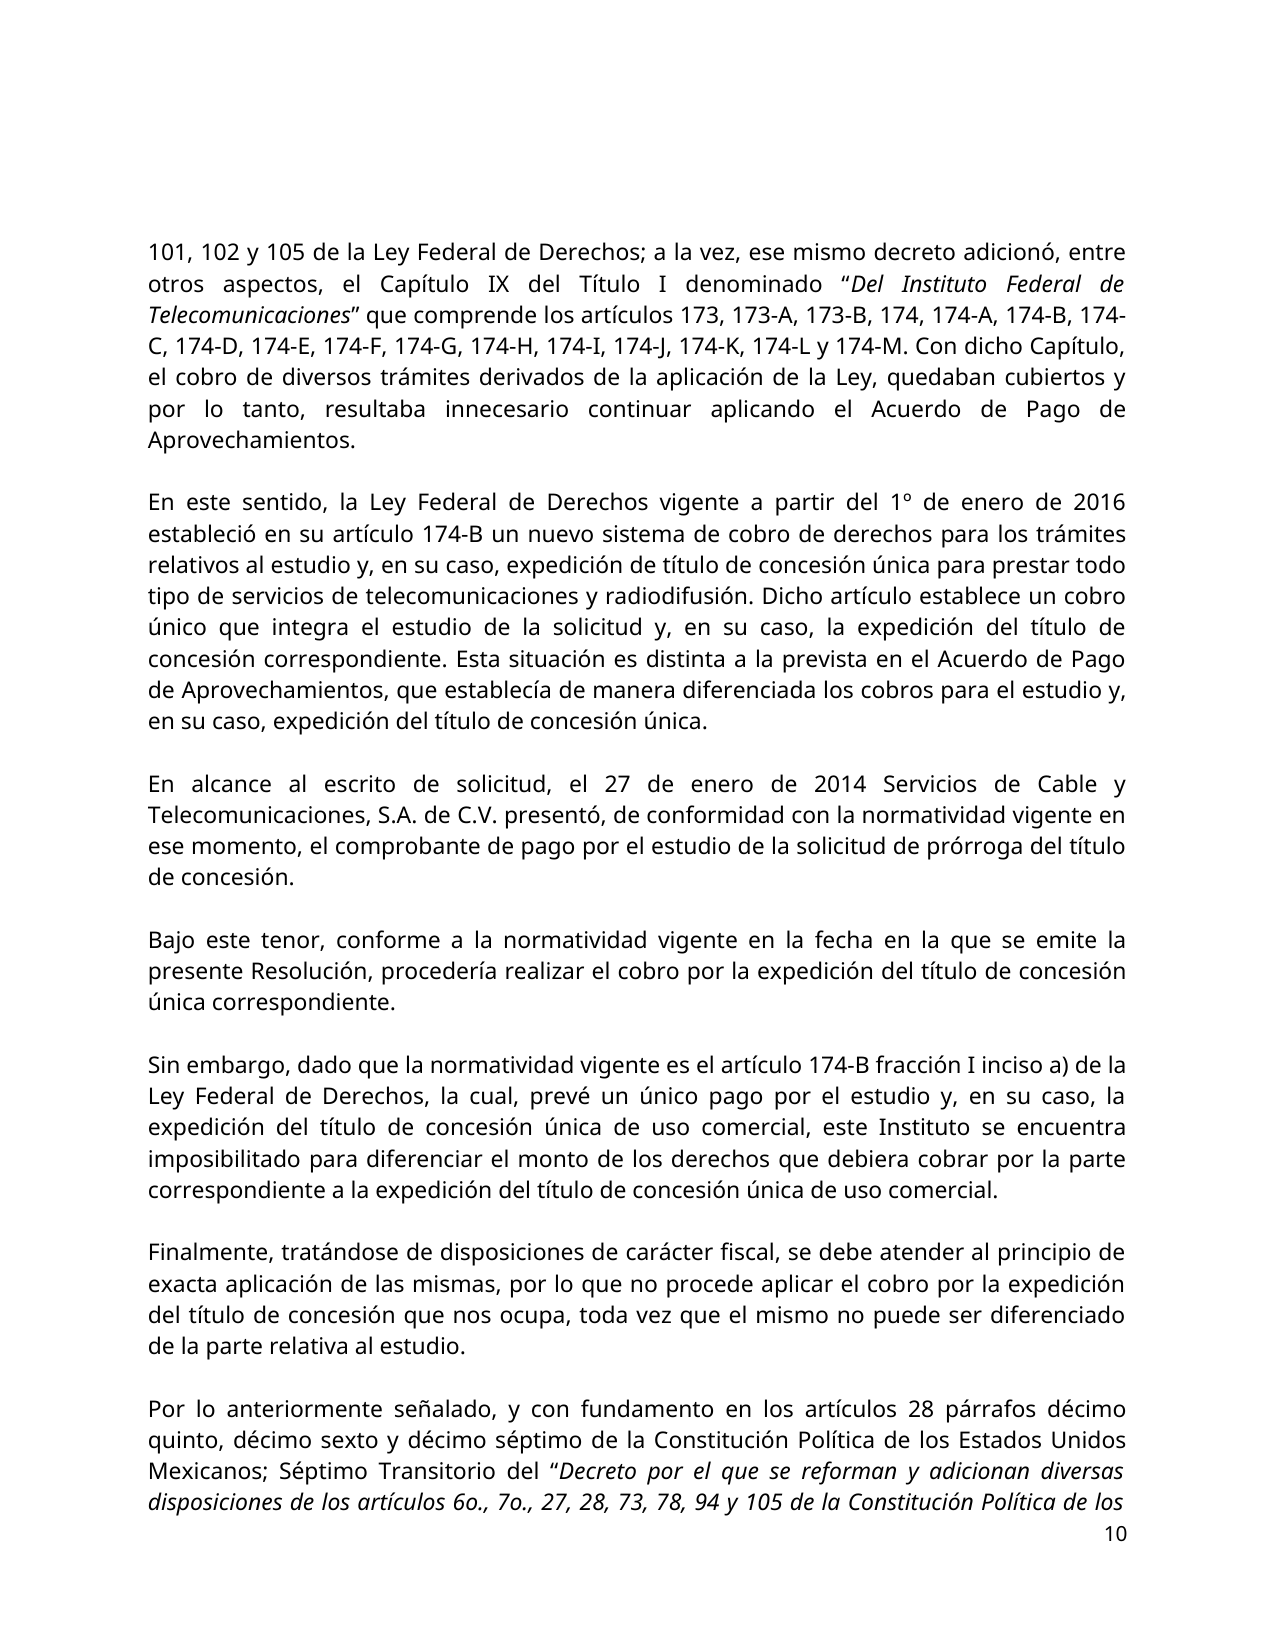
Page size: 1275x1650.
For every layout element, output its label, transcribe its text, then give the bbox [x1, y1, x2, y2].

text Finalmente, tratándose de disposiciones de carácter fiscal, se debe atender al principio de exacta aplicación de las mismas, por lo que no procede aplicar el cobro por la expedición del título de concesión que nos ocupa, toda vez que el mismo no puede ser diferenciado de la parte relativa al estudio. [148, 1236, 1127, 1361]
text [148, 1393, 1127, 1518]
text Sin embargo, dado que la normatividad vigente es el artículo 174-B fracción I inciso a) de la Ley Federal de Derechos, la cual, prevé un único pago por el estudio y, en su caso, la expedición del título de concesión única de uso comercial, este Instituto se encuentra imposibilitado para diferenciar el monto de los derechos que debiera cobrar por la parte correspondiente a la expedición del título de concesión única de uso comercial. [148, 1049, 1127, 1205]
text En este sentido, la Ley Federal de Derechos vigente a partir del 1º de enero de 2016 estableció en su artículo 174-B un nuevo sistema de cobro de derechos para los trámites relativos al estudio y, en su caso, expedición de título de concesión única para prestar todo tipo de servicios de telecomunicaciones y radiodifusión. Dicho artículo establece un cobro único que integra el estudio de la solicitud y, en su caso, la expedición del título de concesión correspondiente. Esta situación es distinta a la prevista en el Acuerdo de Pago de Aprovechamientos, que establecía de manera diferenciada los cobros para el estudio y, en su caso, expedición del título de concesión única. [148, 486, 1127, 736]
text En alcance al escrito de solicitud, el 27 de enero de 2014 Servicios de Cable y Telecomunicaciones, S.A. de C.V. presentó, de conformidad con la normatividad vigente en ese momento, el comprobante de pago por el estudio de la solicitud de prórroga del título de concesión. [148, 768, 1127, 893]
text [148, 236, 1127, 455]
text Bajo este tenor, conforme a la normatividad vigente en la fecha en la que se emite la presente Resolución, procedería realizar el cobro por la expedición del título de concesión única correspondiente. [148, 924, 1127, 1018]
